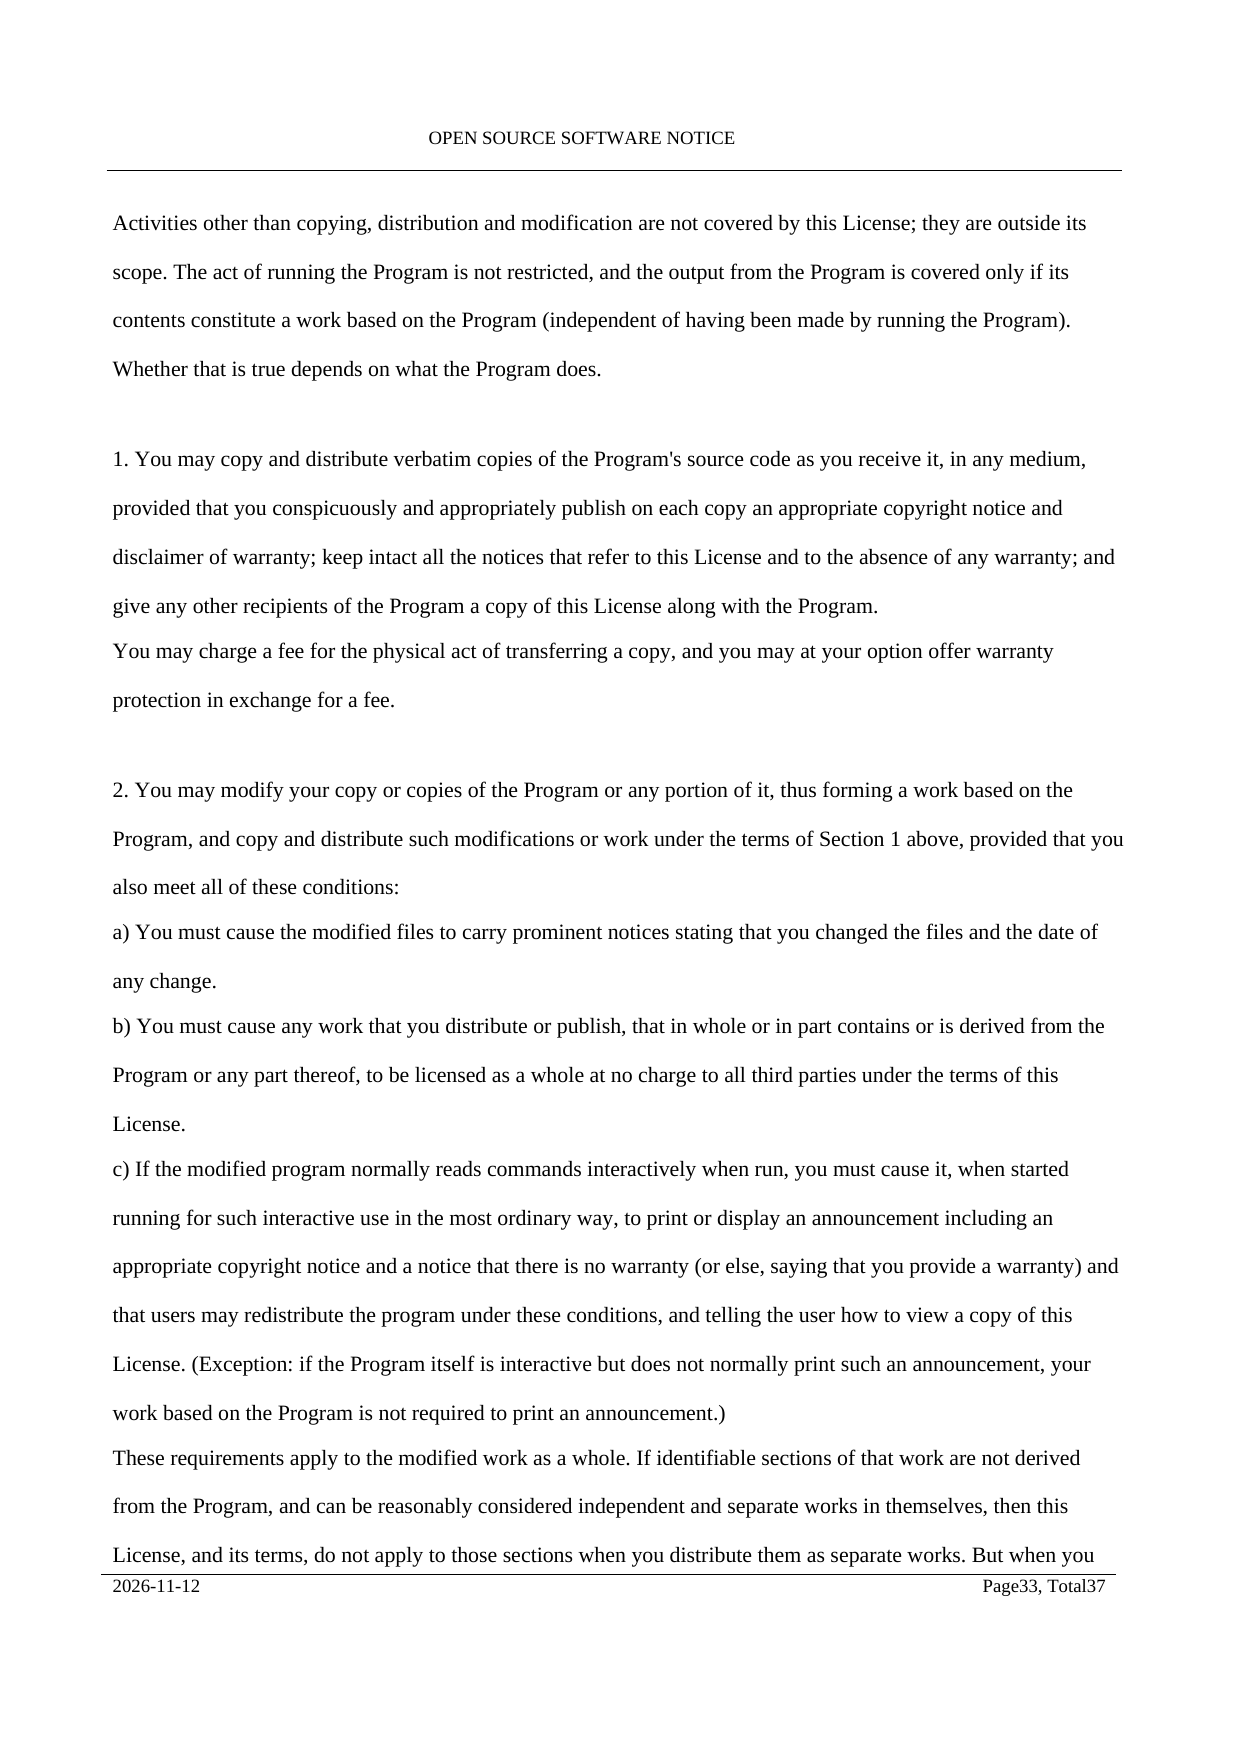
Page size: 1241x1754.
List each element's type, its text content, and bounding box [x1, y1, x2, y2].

text You may charge a fee for the physical act of transferring a copy, and you may at your option offer warranty protection in exchange for a fee. [112, 634, 1128, 715]
text c) If the modified program normally reads commands interactively when run, you must cause it, when started running for such interactive use in the most ordinary way, to print or display an announcement including an appropriate copyright notice and a notice that there is no warranty (or else, saying that you provide a warranty) and that users may redistribute the program under these conditions, and telling the user how to view a copy of this License. (Exception: if the Program itself is interactive but does not normally print such an announcement, your work based on the Program is not required to print an announcement.) [112, 1152, 1128, 1428]
text b) You must cause any work that you distribute or publish, that in whole or in part contains or is derived from the Program or any part thereof, to be licensed as a whole at no charge to all third parties under the terms of this License. [112, 1009, 1128, 1139]
text a) You must cause the modified files to carry prominent notices stating that you changed the files and the date of any change. [112, 916, 1128, 997]
text Activities other than copying, distribution and modification are not covered by this License; they are outside its scope. The act of running the Program is not restricted, and the output from the Program is covered only if its contents constitute a work based on the Program (independent of having been made by running the Program). Whether that is true depends on what the Program does. [112, 206, 1128, 385]
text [112, 1441, 1128, 1571]
text 1. You may copy and distribute verbatim copies of the Program's source code as you receive it, in any medium, provided that you conspicuously and appropriately publish on each copy an appropriate copyright notice and disclaimer of warranty; keep intact all the notices that refer to this License and to the absence of any warranty; and give any other recipients of the Program a copy of this License along with the Program. [112, 443, 1128, 622]
text 2. You may modify your copy or copies of the Program or any portion of it, thus forming a work based on the Program, and copy and distribute such modifications or work under the terms of Section 1 above, provided that you also meet all of these conditions: [112, 773, 1128, 903]
